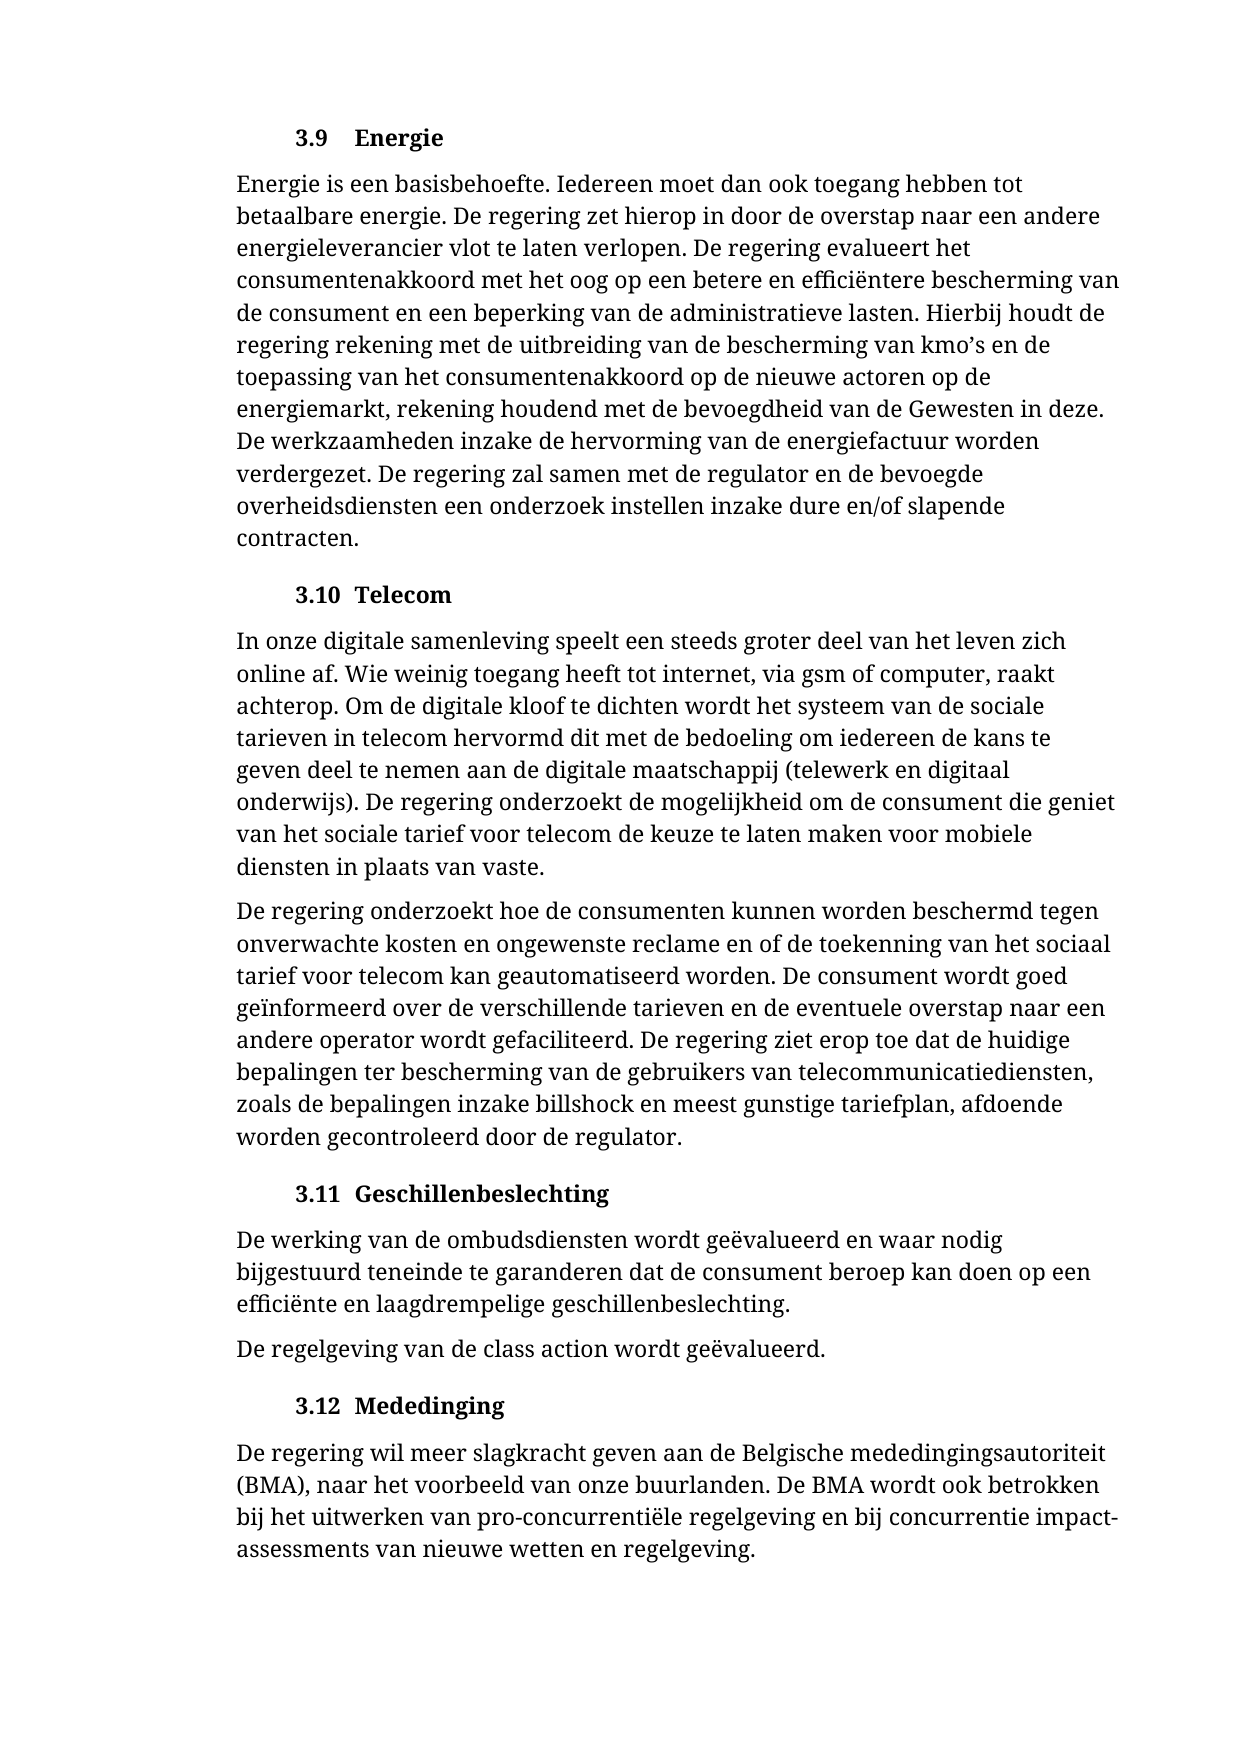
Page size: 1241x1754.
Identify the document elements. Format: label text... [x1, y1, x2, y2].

text In onze digitale samenleving speelt een steeds groter deel van het leven zich online af. Wie weinig toegang heeft tot internet, via gsm of computer, raakt achterop. Om de digitale kloof te dichten wordt het systeem van de sociale tarieven in telecom hervormd dit met de bedoeling om iedereen de kans te geven deel te nemen aan de digitale maatschappij (telewerk en digitaal onderwijs). De regering onderzoekt de mogelijkheid om de consument die geniet van het sociale tarief voor telecom de keuze te laten maken voor mobiele diensten in plaats van vaste. [236, 625, 1122, 882]
text Energie is een basisbehoefte. Iedereen moet dan ook toegang hebben tot betaalbare energie. De regering zet hierop in door de overstap naar een andere energieleverancier vlot te laten verlopen. De regering evalueert het consumentenakkoord met het oog op een betere en efficiëntere bescherming van de consument en een beperking van de administratieve lasten. Hierbij houdt de regering rekening met de uitbreiding van de bescherming van kmo’s en de toepassing van het consumentenakkoord op de nieuwe actoren op de energiemarkt, rekening houdend met de bevoegdheid van de Gewesten in deze. De werkzaamheden inzake de hervorming van de energiefactuur worden verdergezet. De regering zal samen met de regulator en de bevoegde overheidsdiensten een onderzoek instellen inzake dure en/of slapende contracten. [236, 168, 1122, 553]
subtitle Energie [295, 122, 1122, 153]
subtitle Telecom [295, 579, 1122, 610]
text De werking van de ombudsdiensten wordt geëvalueerd en waar nodig bijgestuurd teneinde te garanderen dat de consument beroep kan doen op een efficiënte en laagdrempelige geschillenbeslechting. [236, 1224, 1122, 1320]
subtitle Geschillenbeslechting [295, 1178, 1122, 1209]
text De regelgeving van de class action wordt geëvalueerd. [236, 1333, 1122, 1364]
text De regering wil meer slagkracht geven aan de Belgische mededingingsautoriteit (BMA), naar het voorbeeld van onze buurlanden. De BMA wordt ook betrokken bij het uitwerken van pro-concurrentiële regelgeving en bij concurrentie impact-assessments van nieuwe wetten en regelgeving. [236, 1437, 1122, 1564]
text De regering onderzoekt hoe de consumenten kunnen worden beschermd tegen onverwachte kosten en ongewenste reclame en of de toekenning van het sociaal tarief voor telecom kan geautomatiseerd worden. De consument wordt goed geïnformeerd over de verschillende tarieven en de eventuele overstap naar een andere operator wordt gefaciliteerd. De regering ziet erop toe dat de huidige bepalingen ter bescherming van de gebruikers van telecommunicatiediensten, zoals de bepalingen inzake billshock en meest gunstige tariefplan, afdoende worden gecontroleerd door de regulator. [236, 895, 1122, 1152]
subtitle Mededinging [295, 1390, 1122, 1422]
